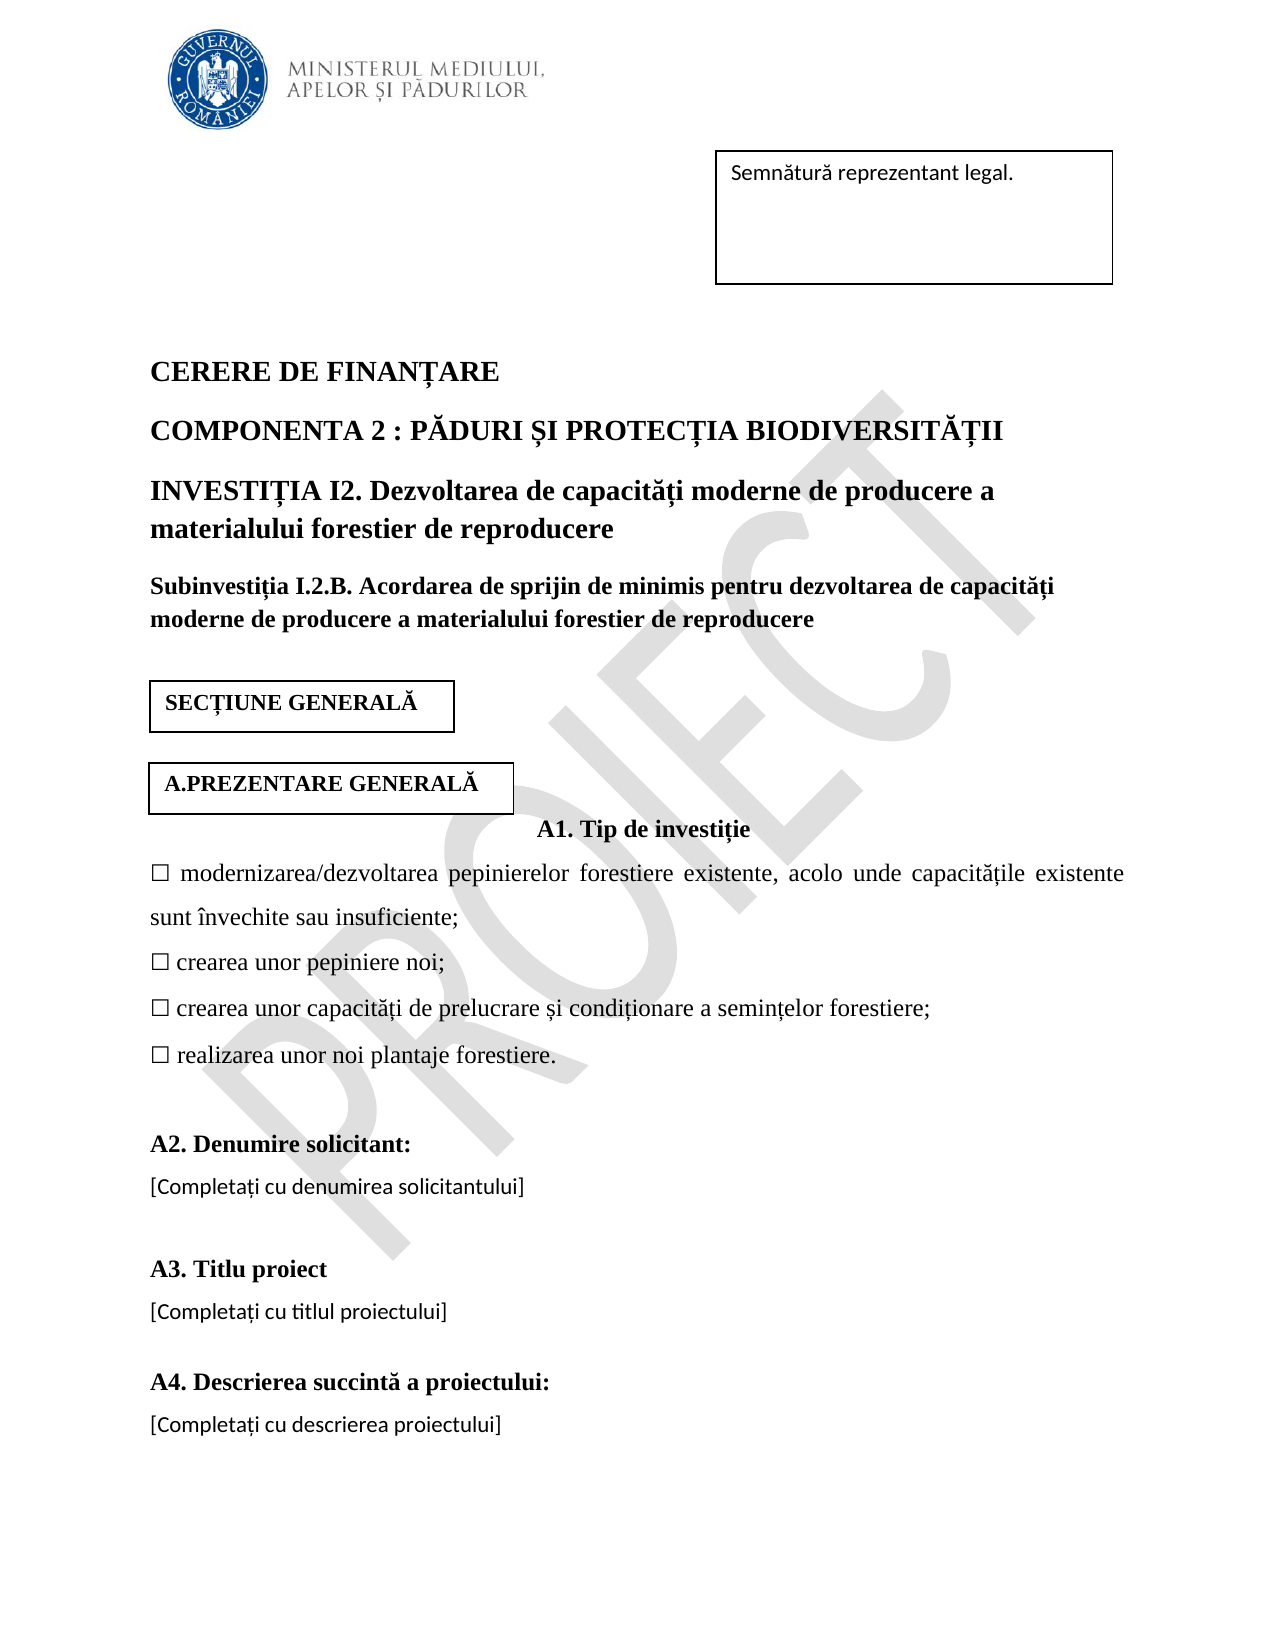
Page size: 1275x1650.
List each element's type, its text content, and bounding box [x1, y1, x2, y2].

text modernizarea/dezvoltarea pepinierelor forestiere existente, acolo unde capacitățile existente sunt învechite sau insuficiente; [150, 857, 1125, 931]
text A4. Descrierea succintă a proiectului: [150, 1367, 1125, 1396]
text CERERE DE FINANȚARE [150, 354, 1125, 388]
text Subinvestiția I.2.B. Acordarea de sprijin de minimis pentru dezvoltarea de capacități moderne de producere a materialului forestier de reproducere [150, 571, 1125, 633]
text crearea unor capacități de prelucrare și condiționare a semințelor forestiere; [150, 992, 1125, 1024]
text INVESTIȚIA I2. Dezvoltarea de capacități moderne de producere a materialului forestier de reproducere [150, 473, 1125, 545]
text crearea unor pepiniere noi; [150, 946, 1125, 977]
text COMPONENTA 2 : PĂDURI ȘI PROTECȚIA BIODIVERSITĂȚII [150, 413, 1125, 447]
text realizarea unor noi plantaje forestiere. [150, 1039, 1125, 1071]
text A3. Titlu proiect [150, 1254, 1125, 1283]
text A2. Denumire solicitant: [150, 1129, 1125, 1158]
text A1. Tip de investiție [150, 814, 1125, 842]
